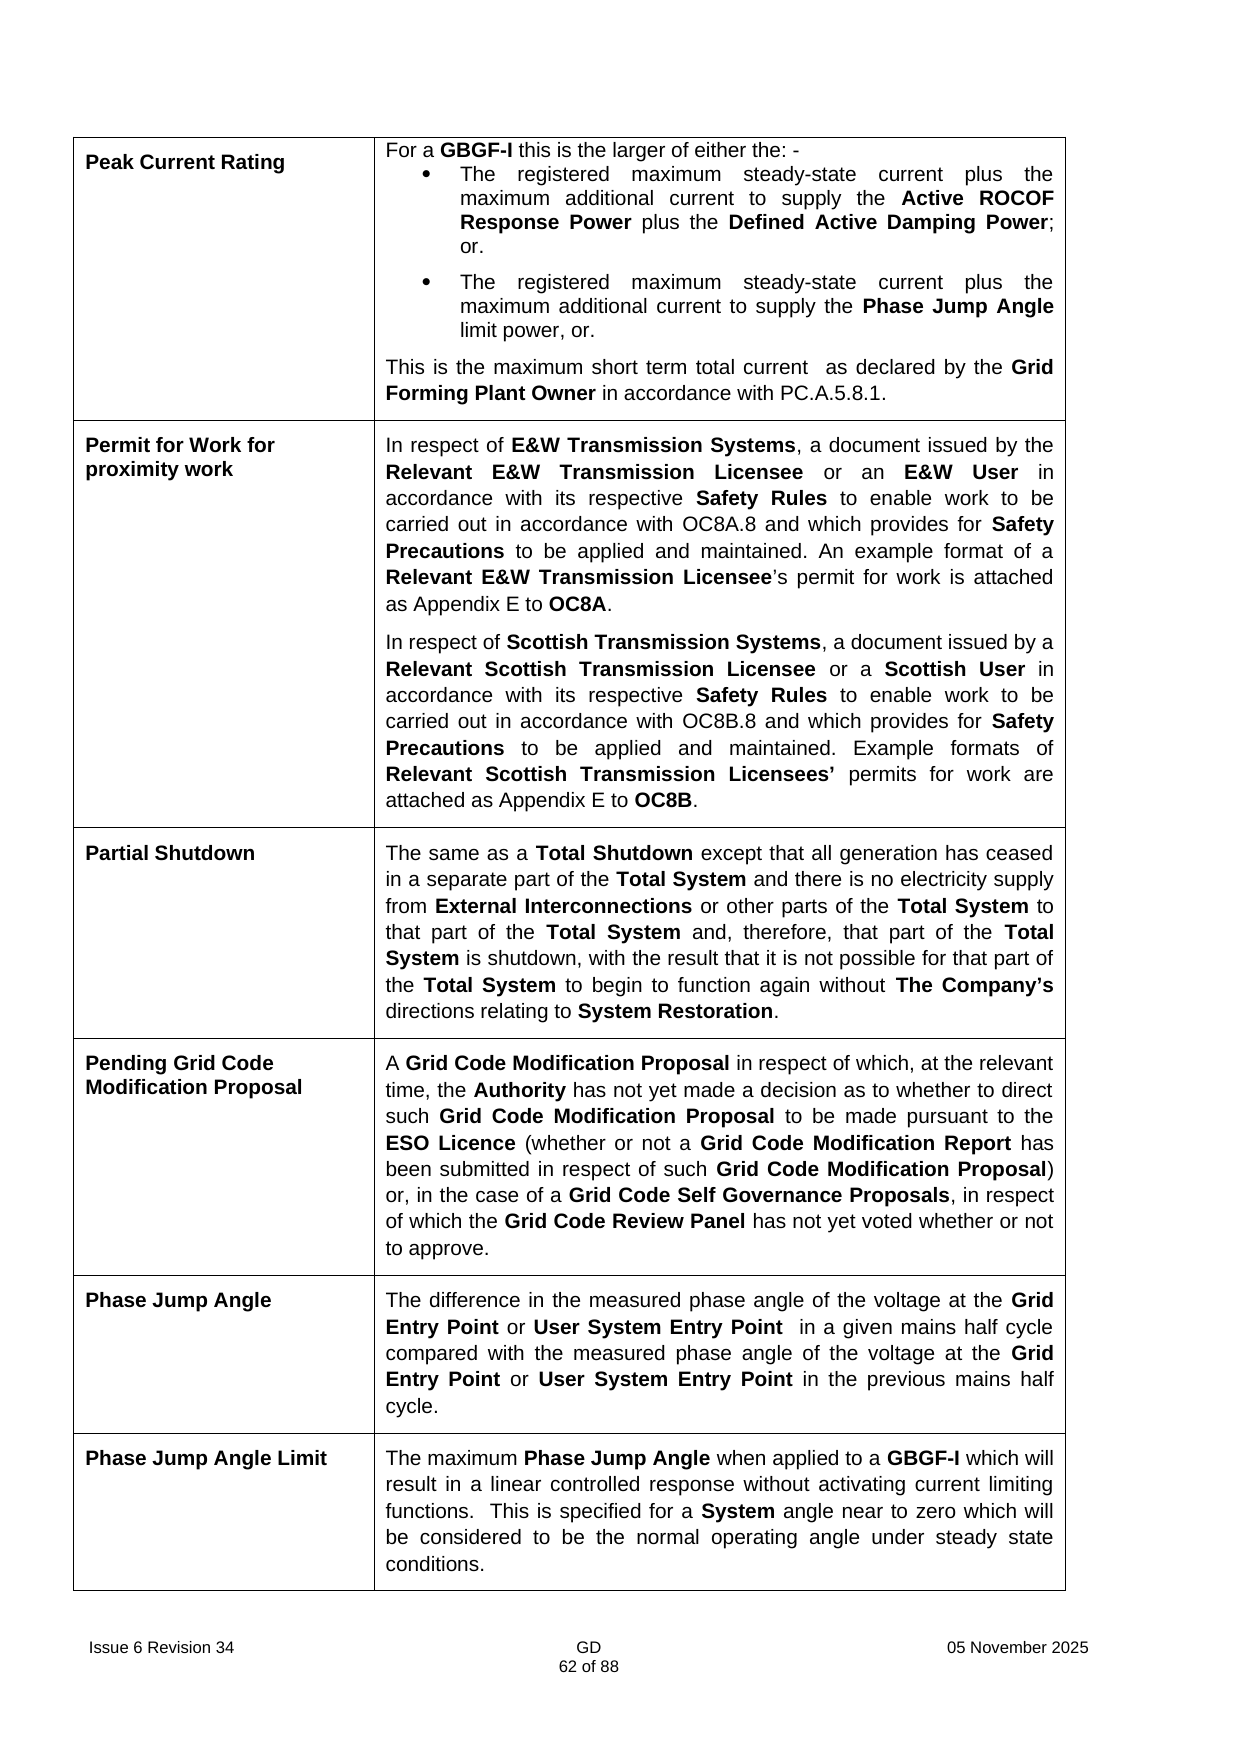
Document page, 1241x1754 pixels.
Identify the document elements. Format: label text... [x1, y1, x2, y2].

table_cell Phase Jump Angle Limit [74, 1434, 374, 1590]
table_cell A Grid Code Modification Proposal in respect of which, at the relevant time, the Authority has not yet made a decision as to whether to direct such Grid Code Modification Proposal to be made pursuant to the ESO Licence (whether or not a Grid Code Modification Report has been submitted in respect of such Grid Code Modification Proposal) or, in the case of a Grid Code Self Governance Proposals, in respect of which the Grid Code Review Panel has not yet voted whether or not to approve. [375, 1039, 1065, 1274]
table_cell In respect of E&W Transmission Systems, a document issued by the Relevant E&W Transmission Licensee or an E&W User in accordance with its respective Safety Rules to enable work to be carried out in accordance with OC8A.8 and which provides for Safety Precautions to be applied and maintained. An example format of a Relevant E&W Transmission Licensee’s permit for work is attached as Appendix E to OC8A. In respect of Scottish Transmission Systems, a document issued by a Relevant Scottish Transmission Licensee or a Scottish User in accordance with its respective Safety Rules to enable work to be carried out in accordance with OC8B.8 and which provides for Safety Precautions to be applied and maintained. Example formats of Relevant Scottish Transmission Licensees’ permits for work are attached as Appendix E to OC8B. [375, 421, 1065, 827]
table_cell Partial Shutdown [74, 828, 374, 1038]
table_cell Phase Jump Angle [74, 1276, 374, 1432]
table_cell The maximum Phase Jump Angle when applied to a GBGF-I which will result in a linear controlled response without activating current limiting functions. This is specified for a System angle near to zero which will be considered to be the normal operating angle under steady state conditions. [375, 1434, 1065, 1590]
table_cell Pending Grid Code Modification Proposal [74, 1039, 374, 1274]
table_cell For a GBGF-I this is the larger of either the: - The registered maximum steady-state current plus the maximum additional current to supply the Active ROCOF Response Power plus the Defined Active Damping Power; or. The registered maximum steady-state current plus the maximum additional current to supply the Phase Jump Angle limit power, or. This is the maximum short term total current as declared by the Grid Forming Plant Owner in accordance with PC.A.5.8.1. [375, 138, 1065, 420]
table_cell Permit for Work for proximity work [74, 421, 374, 827]
table_cell The same as a Total Shutdown except that all generation has ceased in a separate part of the Total System and there is no electricity supply from External Interconnections or other parts of the Total System to that part of the Total System and, therefore, that part of the Total System is shutdown, with the result that it is not possible for that part of the Total System to begin to function again without The Company’s directions relating to System Restoration. [375, 828, 1065, 1038]
table_cell The difference in the measured phase angle of the voltage at the Grid Entry Point or User System Entry Point in a given mains half cycle compared with the measured phase angle of the voltage at the Grid Entry Point or User System Entry Point in the previous mains half cycle. [375, 1276, 1065, 1432]
table_cell Peak Current Rating [74, 138, 374, 420]
